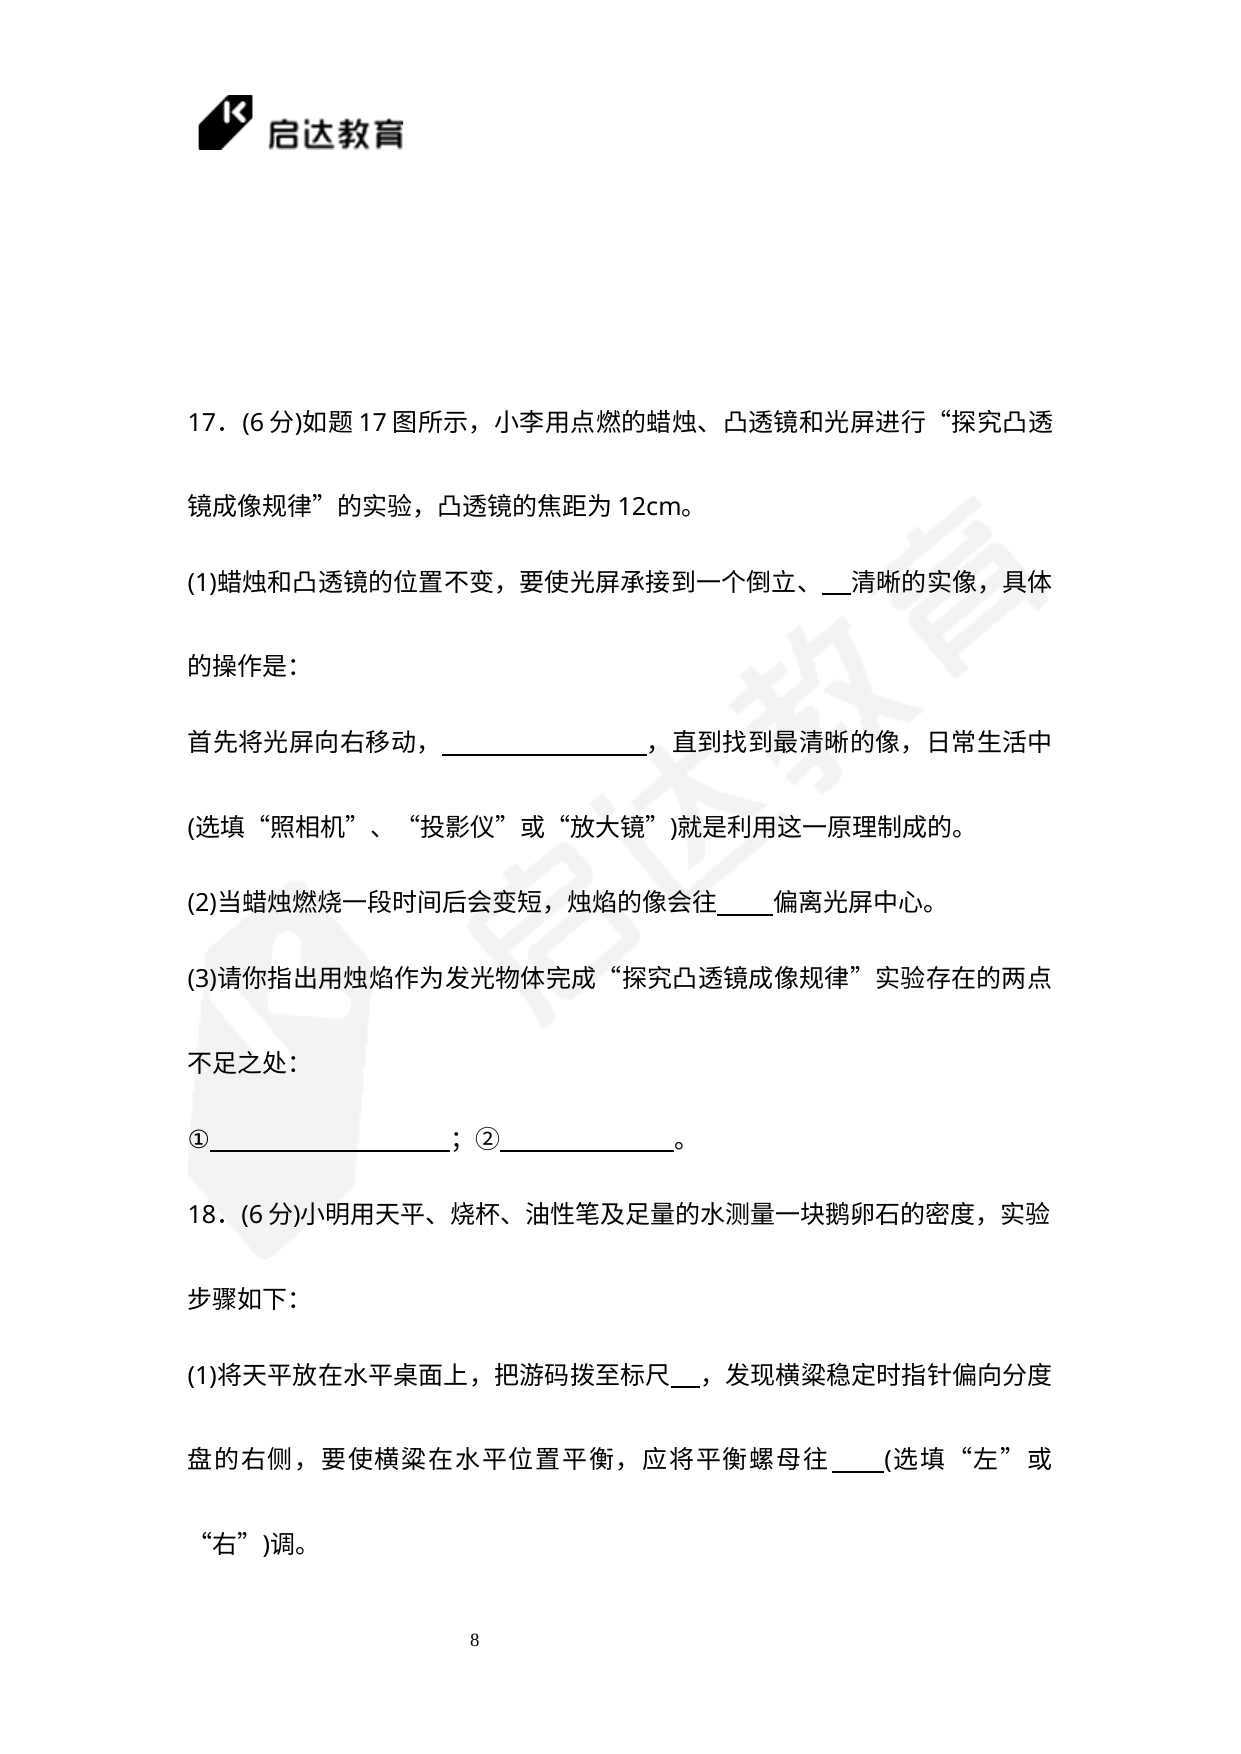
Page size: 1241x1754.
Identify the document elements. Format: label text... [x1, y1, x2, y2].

text 18．(6分)小明用天平、烧杯、油性笔及足量的水测量一块鹅卵石的密度，实验步骤如下： [187, 1181, 1053, 1330]
text (1)蜡烛和凸透镜的位置不变，要使光屏承接到一个倒立、 清晰的实像，具体的操作是： [187, 548, 1053, 697]
text (3)请你指出用烛焰作为发光物体完成“探究凸透镜成像规律”实验存在的两点不足之处： [187, 944, 1053, 1094]
picture [198, 95, 404, 150]
text ① ；② 。 [187, 1105, 1053, 1170]
text (1)将天平放在水平桌面上，把游码拨至标尺 ，发现横粱稳定时指针偏向分度盘的右侧，要使横粱在水平位置平衡，应将平衡螺母往 (选填“左”或“右”)调。 [187, 1341, 1053, 1575]
text 首先将光屏向右移动， ，直到找到最清晰的像，日常生活中 (选填“照相机”、“投影仪”或“放大镜”)就是利用这一原理制成的。 [187, 708, 1053, 858]
text (2)当蜡烛燃烧一段时间后会变短，烛焰的像会往 偏离光屏中心。 [187, 868, 1053, 933]
text 17．(6分)如题17图所示，小李用点燃的蜡烛、凸透镜和光屏进行“探究凸透镜成像规律”的实验，凸透镜的焦距为12cm。 [187, 388, 1053, 537]
